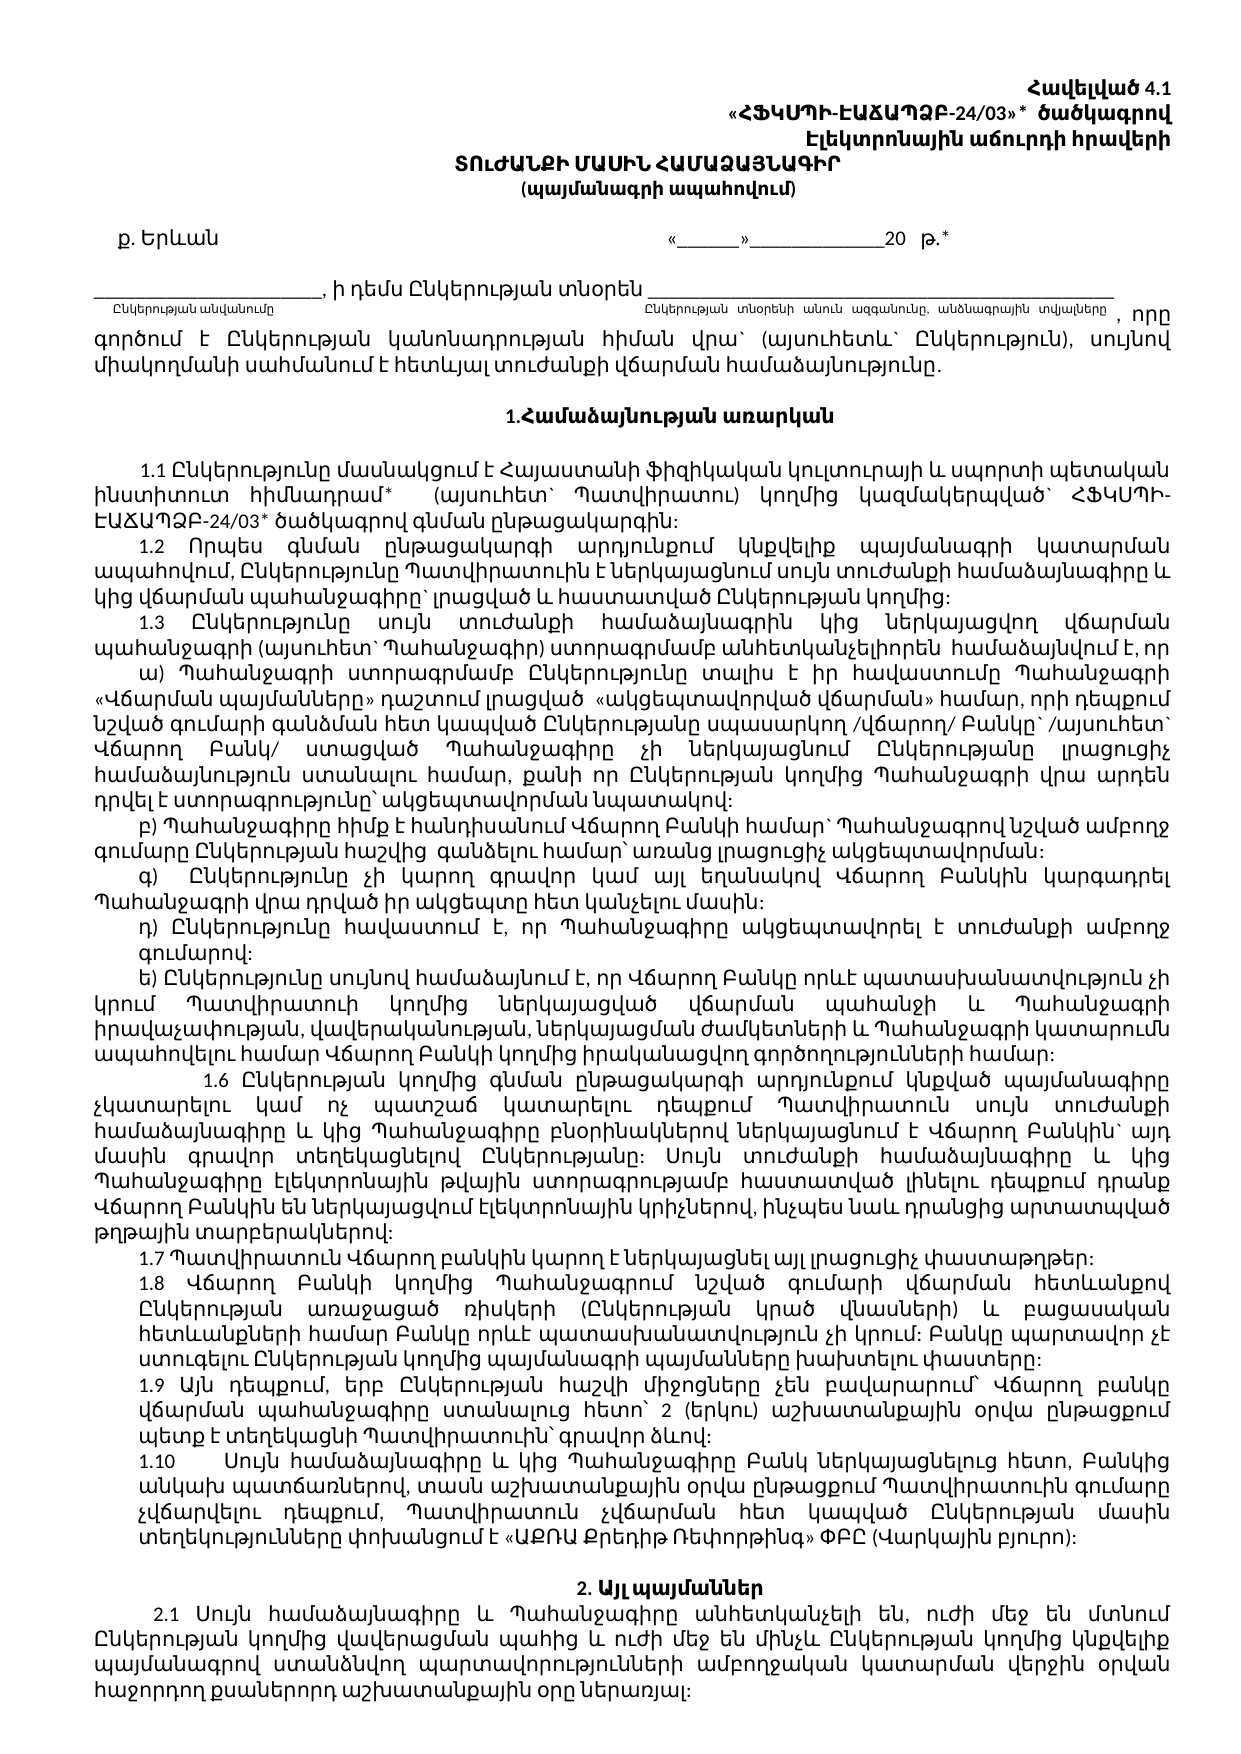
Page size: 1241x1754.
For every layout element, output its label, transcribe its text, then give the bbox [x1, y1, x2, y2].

text 1.2 Որպես գնման ընթացակարգի արդյունքում կնքվելիք պայմանագրի կատարման ապահովում, Ընկերությունը Պատվիրատուին է ներկայացնում սույն տուժանքի համաձայնագիրը և կից վճարման պահանջագիրը` լրացված և հաստատված Ընկերության կողմից: [94, 533, 1171, 609]
text գ) Ընկերությունը չի կարող գրավոր կամ այլ եղանակով Վճարող Բանկին կարգադրել Պահանջագրի վրա դրված իր ակցեպտը հետ կանչելու մասին: [94, 864, 1171, 914]
text 1.9 Այն դեպքում, երբ Ընկերության հաշվի միջոցները չեն բավարարում՝ Վճարող բանկը վճարման պահանջագիրը ստանալուց հետո՝ 2 (երկու) աշխատանքային օրվա ընթացքում պետք է տեղեկացնի Պատվիրատուին՝ գրավոր ձևով: [138, 1372, 1171, 1448]
text ա) Պահանջագրի ստորագրմամբ Ընկերությունը տալիս է իր հավաստումը Պահանջագրի «Վճարման պայմանները» դաշտում լրացված «ակցեպտավորված վճարման» համար, որի դեպքում նշված գումարի գանձման հետ կապված Ընկերությանը սպասարկող /վճարող/ Բանկը` /այսուհետ` Վճարող Բանկ/ ստացված Պահանջագիրը չի ներկայացնում Ընկերությանը լրացուցիչ համաձայնություն ստանալու համար, քանի որ Ընկերության կողմից Պահանջագրի վրա արդեն դրվել է ստորագրությունը՝ ակցեպտավորման նպատակով: [94, 660, 1171, 813]
text 1.7 Պատվիրատուն Վճարող բանկին կարող է ներկայացնել այլ լրացուցիչ փաստաթղթեր: [138, 1245, 1171, 1270]
text ք. Երևան «______»_____________20 թ.* [94, 225, 1171, 250]
text 1.8 Վճարող Բանկի կողմից Պահանջագրում նշված գումարի վճարման հետևանքով Ընկերության առաջացած ռիսկերի (Ընկերության կրած վնասների) և բացասական հետևանքների համար Բանկը որևէ պատասխանատվություն չի կրում: Բանկը պարտավոր չէ ստուգելու Ընկերության կողմից պայմանագրի պայմանները խախտելու փաստերը: [138, 1270, 1171, 1372]
text 2.1 Սույն համաձայնագիրը և Պահանջագիրը անհետկանչելի են, ուժի մեջ են մտնում Ընկերության կողմից վավերացման պահից և ուժի մեջ են մինչև Ընկերության կողմից կնքվելիք պայմանագրով ստանձնվող պարտավորությունների ամբողջական կատարման վերջին օրվան հաջորդող քսաներորդ աշխատանքային օրը ներառյալ: [94, 1601, 1171, 1702]
text 1.1 Ընկերությունը մասնակցում է Հայաստանի ֆիզիկական կուլտուրայի և սպորտի պետական ինստիտուտ հիմնադրամ* (այսուհետ` Պատվիրատու) կողմից կազմակերպված` ՀՖԿՍՊԻ-ԷԱՃԱՊՁԲ-24/03* ծածկագրով գնման ընթացակարգին: [94, 457, 1171, 533]
text 2. Այլ պայմաններ [169, 1575, 1171, 1601]
text 1.3 Ընկերությունը սույն տուժանքի համաձայնագրին կից ներկայացվող վճարման պահանջագրի (այսուհետ` Պահանջագիր) ստորագրմամբ անհետկանչելիորեն համաձայնվում է, որ [94, 609, 1171, 660]
text Էլեկտրոնային աճուրդի հրավերի [94, 126, 1171, 151]
text ՏՈւԺԱՆՔԻ ՄԱՍԻՆ ՀԱՄԱՁԱՅՆԱԳԻՐ [94, 151, 1171, 177]
text Հավելված 4.1 [94, 75, 1171, 100]
text 1.10 Սույն համաձայնագիրը և կից Պահանջագիրը Բանկ ներկայացնելուց հետո, Բանկից անկախ պատճառներով, տասն աշխատանքային օրվա ընթացքում Պատվիրատուին գումարը չվճարվելու դեպքում, Պատվիրատուն չվճարման հետ կապված Ընկերության մասին տեղեկությունները փոխանցում է «ԱՔՌԱ Քրեդիթ Ռեփորթինգ» ՓԲԸ (Վարկային բյուրո): [138, 1448, 1171, 1550]
text դ) Ընկերությունը հավաստում է, որ Պահանջագիրը ակցեպտավորել է տուժանքի ամբողջ գումարով: [138, 914, 1171, 965]
text ______________________, ի դեմս Ընկերության տնօրեն _____________________________________________ [94, 276, 1171, 301]
text Ընկերության անվանումը Ընկերության տնօրենի անուն ազգանունը, անձնագրային տվյալները , որը գործում է Ընկերության կանոնադրության հիման վրա` (այսուհետև` Ընկերություն), սույնով միակողմանի սահմանում է հետևյալ տուժանքի վճարման համաձայնությունը. [94, 301, 1171, 377]
text 1.Համաձայնության առարկան [169, 403, 1171, 428]
text բ) Պահանջագիրը հիմք է հանդիսանում Վճարող Բանկի համար` Պահանջագրով նշված ամբողջ գումարը Ընկերության հաշվից գանձելու համար՝ առանց լրացուցիչ ակցեպտավորման: [94, 813, 1171, 864]
text (պայմանագրի ապահովում) [94, 177, 1171, 199]
text «ՀՖԿՍՊԻ-ԷԱՃԱՊՁԲ-24/03»* ծածկագրով [94, 100, 1171, 126]
text 1.6 Ընկերության կողմից գնման ընթացակարգի արդյունքում կնքված պայմանագիրը չկատարելու կամ ոչ պատշաճ կատարելու դեպքում Պատվիրատուն սույն տուժանքի համաձայնագիրը և կից Պահանջագիրը բնօրինակներով ներկայացնում է Վճարող Բանկին` այդ մասին գրավոր տեղեկացնելով Ընկերությանը: Սույն տուժանքի համաձայնագիրը և կից Պահանջագիրը էլեկտրոնային թվային ստորագրությամբ հաստատված լինելու դեպքում դրանք Վճարող Բանկին են ներկայացվում էլեկտրոնային կրիչներով, ինչպես նաև դրանցից արտատպված թղթային տարբերակներով: [94, 1067, 1171, 1245]
text ե) Ընկերությունը սույնով համաձայնում է, որ Վճարող Բանկը որևէ պատասխանատվություն չի կրում Պատվիրատուի կողմից ներկայացված վճարման պահանջի և Պահանջագրի իրավաչափության, վավերականության, ներկայացման ժամկետների և Պահանջագրի կատարումն ապահովելու համար Վճարող Բանկի կողմից իրականացվող գործողությունների համար: [94, 965, 1171, 1067]
